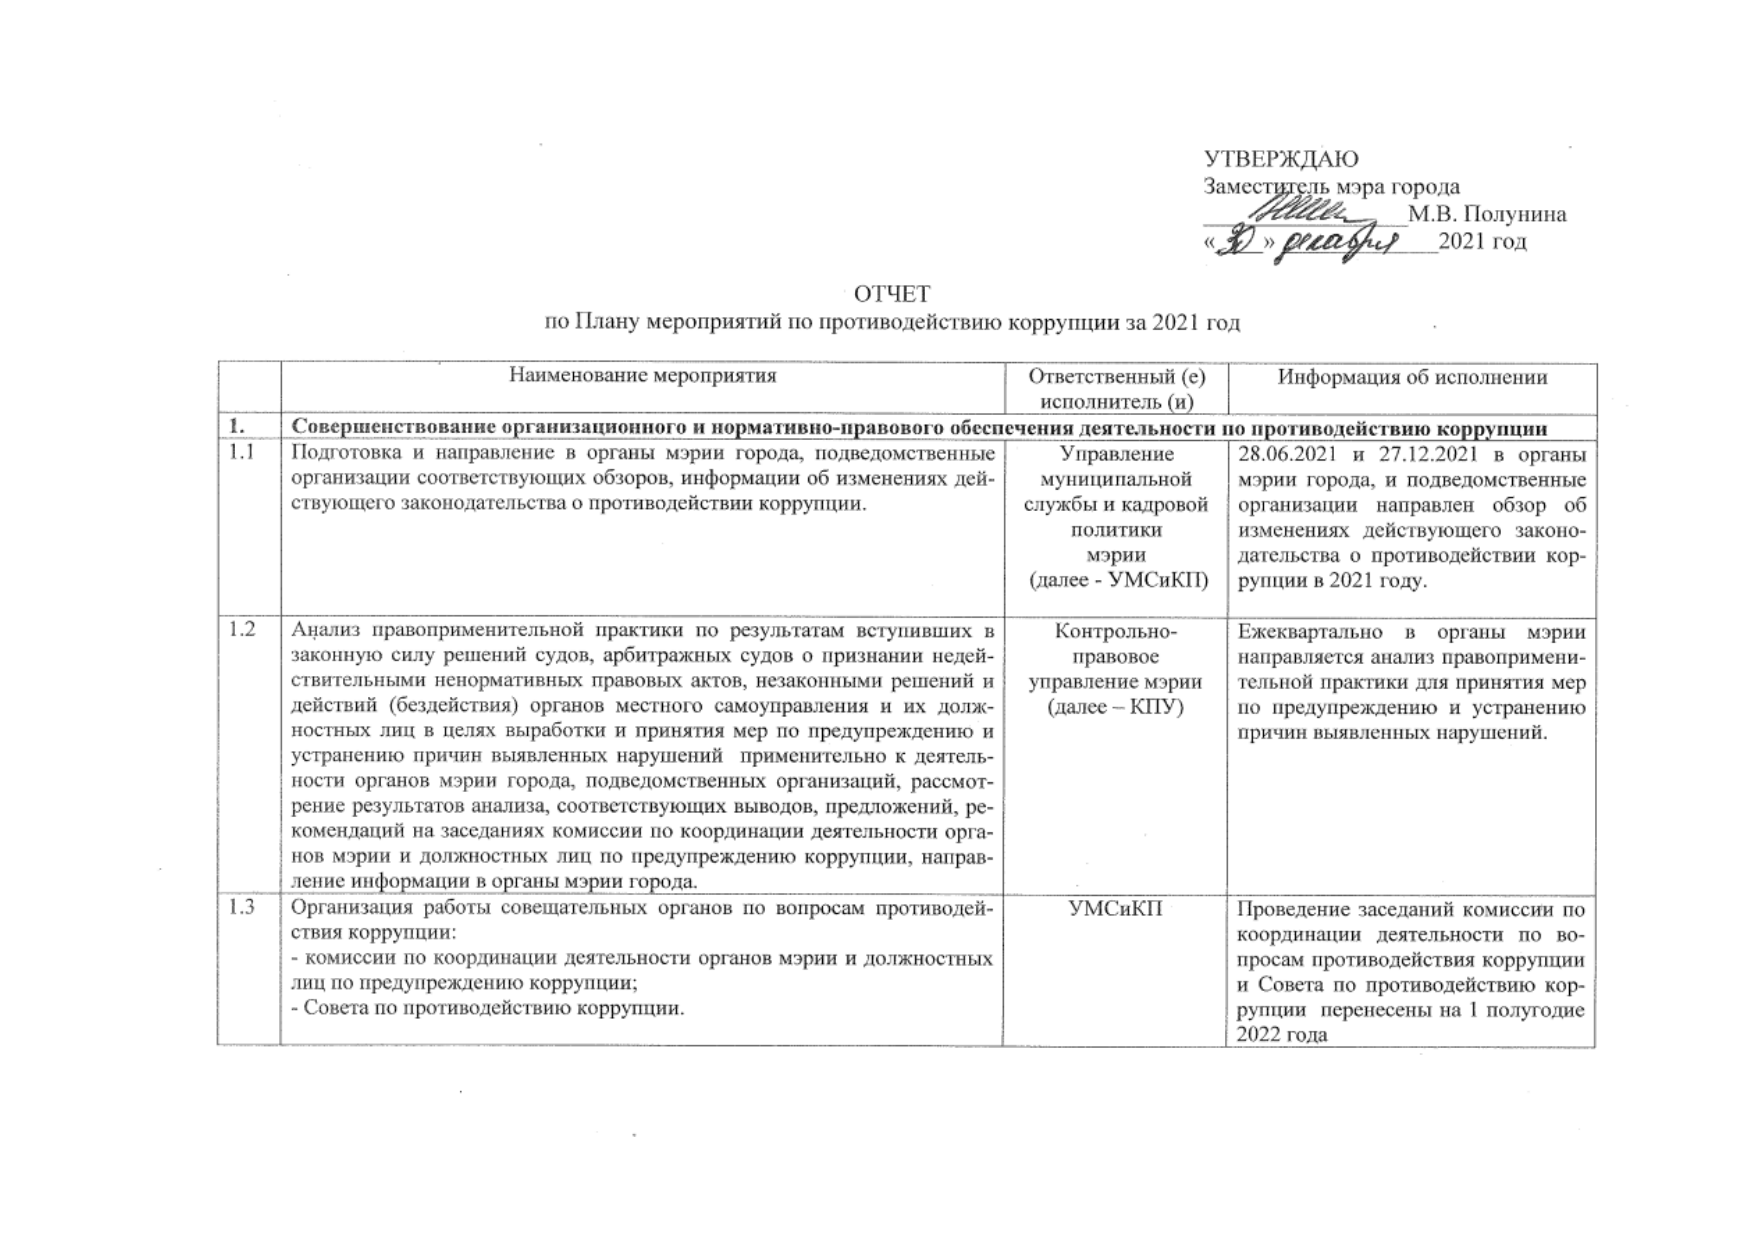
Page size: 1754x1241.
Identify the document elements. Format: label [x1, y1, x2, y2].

picture [132, 88, 1633, 1137]
